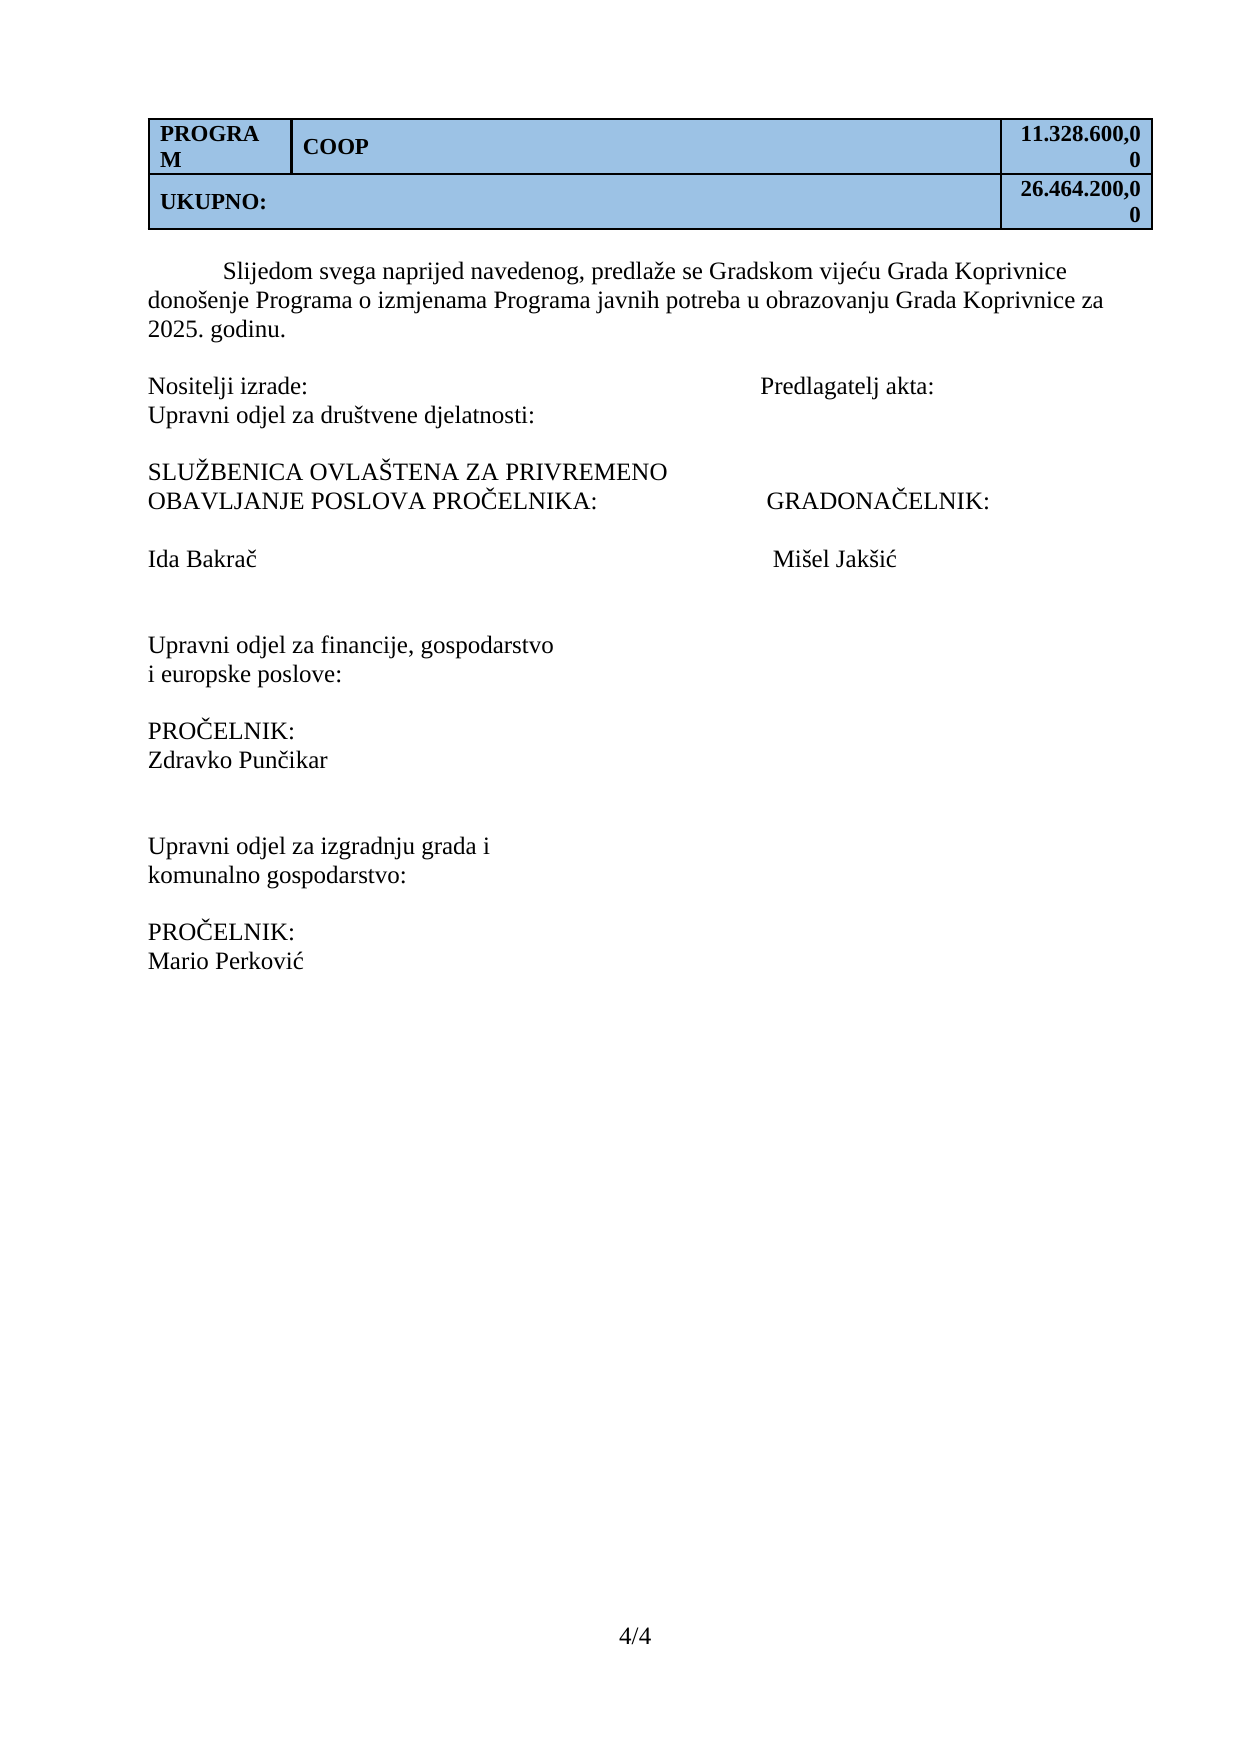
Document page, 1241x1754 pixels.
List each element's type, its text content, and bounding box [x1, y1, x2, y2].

text PROČELNIK: [148, 716, 1122, 745]
text Upravni odjel za izgradnju grada i [148, 831, 1122, 860]
table_cell PROGRAM [150, 120, 290, 173]
text PROČELNIK: [148, 917, 1122, 946]
text Zdravko Punčikar [148, 745, 1122, 774]
text i europske poslove: [148, 659, 1122, 687]
table_cell COOP [293, 120, 1000, 173]
text Upravni odjel za financije, gospodarstvo [148, 630, 1122, 659]
text Mario Perković [148, 946, 1122, 975]
text OBAVLJANJE POSLOVA PROČELNIKA: GRADONAČELNIK: [148, 486, 1122, 515]
text komunalno gospodarstvo: [148, 860, 1122, 889]
text Upravni odjel za društvene djelatnosti: [148, 400, 1122, 429]
text Ida Bakrač Mišel Jakšić [148, 544, 1122, 572]
text Nositelji izrade: Predlagatelj akta: [148, 371, 1122, 400]
table_cell 26.464.200,00 [1002, 175, 1151, 228]
table_cell 11.328.600,00 [1002, 120, 1151, 173]
text SLUŽBENICA OVLAŠTENA ZA PRIVREMENO [148, 457, 1122, 486]
text Slijedom svega naprijed navedenog, predlaže se Gradskom vijeću Grada Koprivnice donošenje Programa o izmjenama Programa javnih potreba u obrazovanju Grada Koprivnice za 2025. godinu. [148, 256, 1122, 342]
table_cell UKUPNO: [150, 175, 1000, 228]
